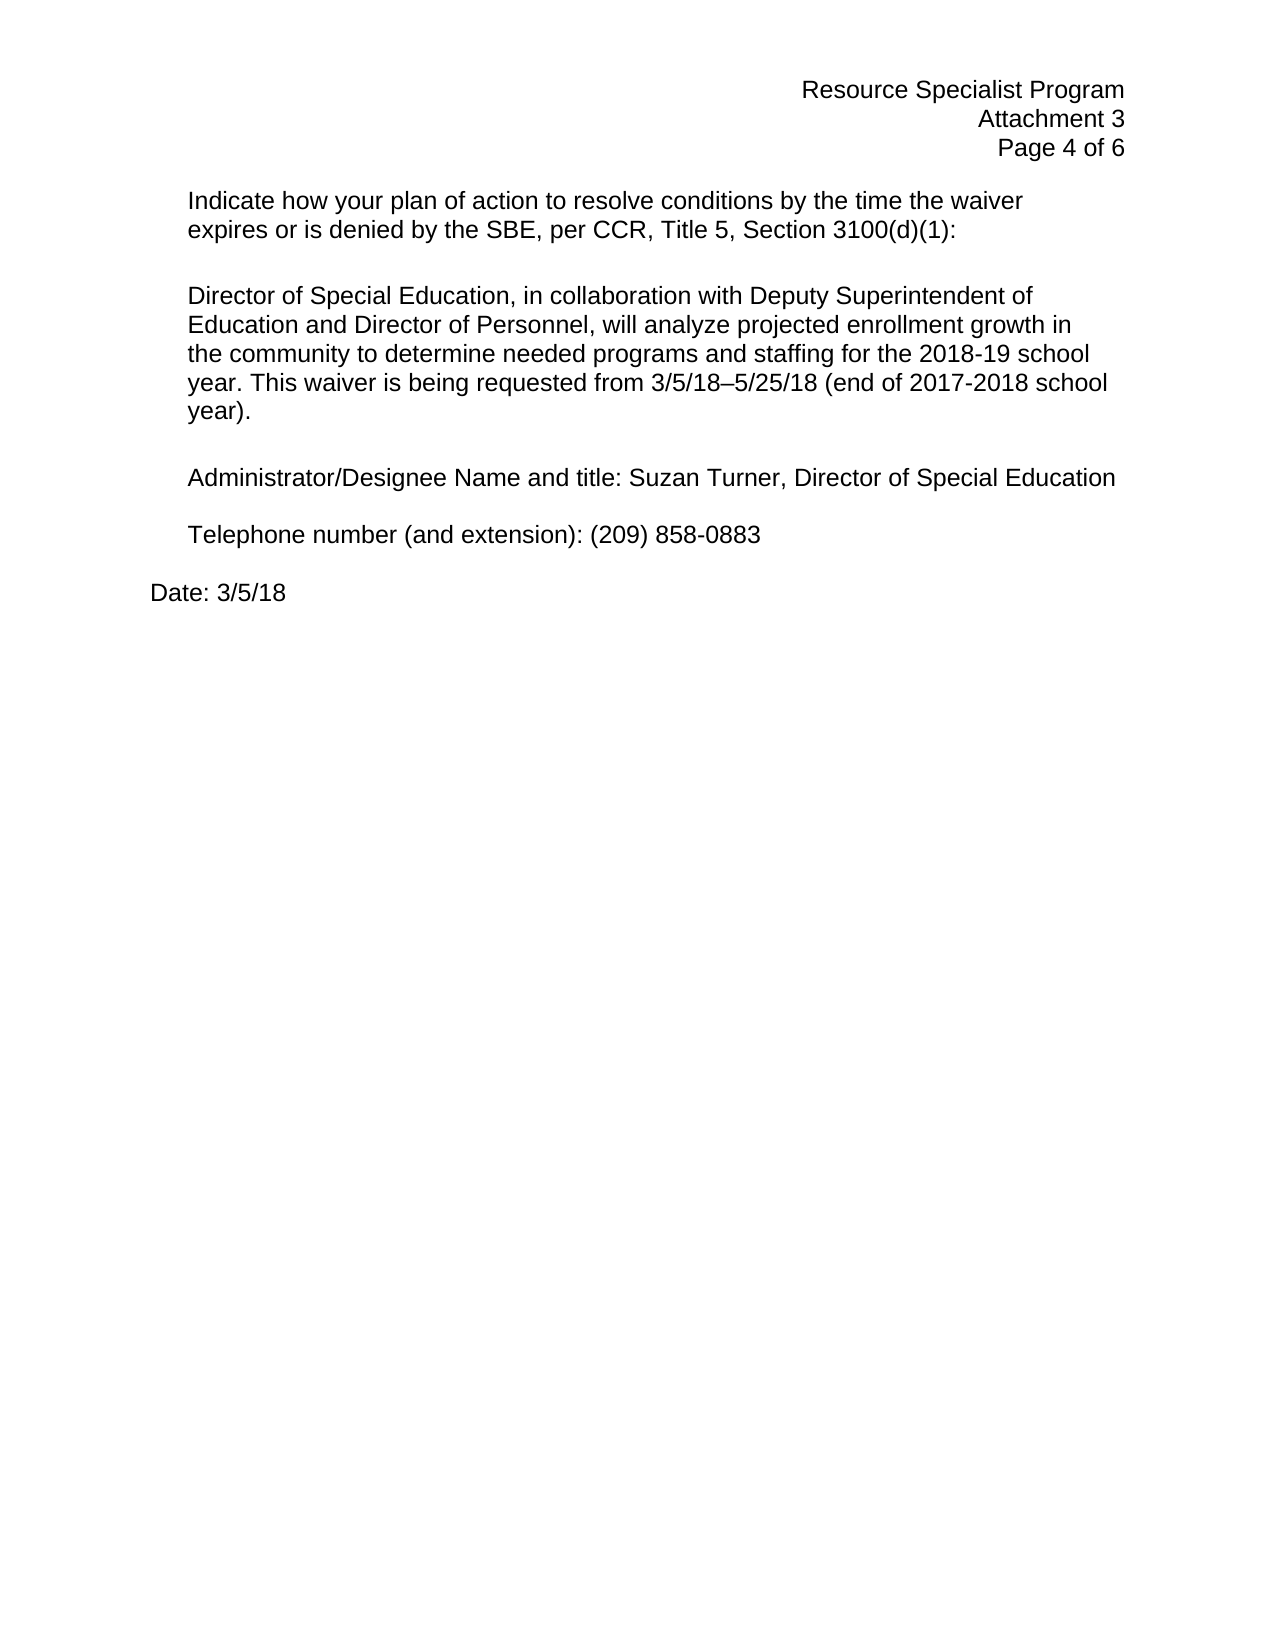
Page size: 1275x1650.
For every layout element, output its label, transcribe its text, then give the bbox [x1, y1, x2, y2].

text Indicate how your plan of action to resolve conditions by the time the waiver expires or is denied by the SBE, per CCR, Title 5, Section 3100(d)(1): [187, 186, 1110, 244]
text Telephone number (and extension): (209) 858-0883 [187, 520, 1125, 549]
text Director of Special Education, in collaboration with Deputy Superintendent of Education and Director of Personnel, will analyze projected enrollment growth in the community to determine needed programs and staffing for the 2018-19 school year. This waiver is being requested from 3/5/18–5/25/18 (end of 2017-2018 school year). [187, 281, 1110, 425]
text Administrator/Designee Name and title: Suzan Turner, Director of Special Education [187, 462, 1125, 491]
text Date: 3/5/18 [150, 578, 1125, 607]
